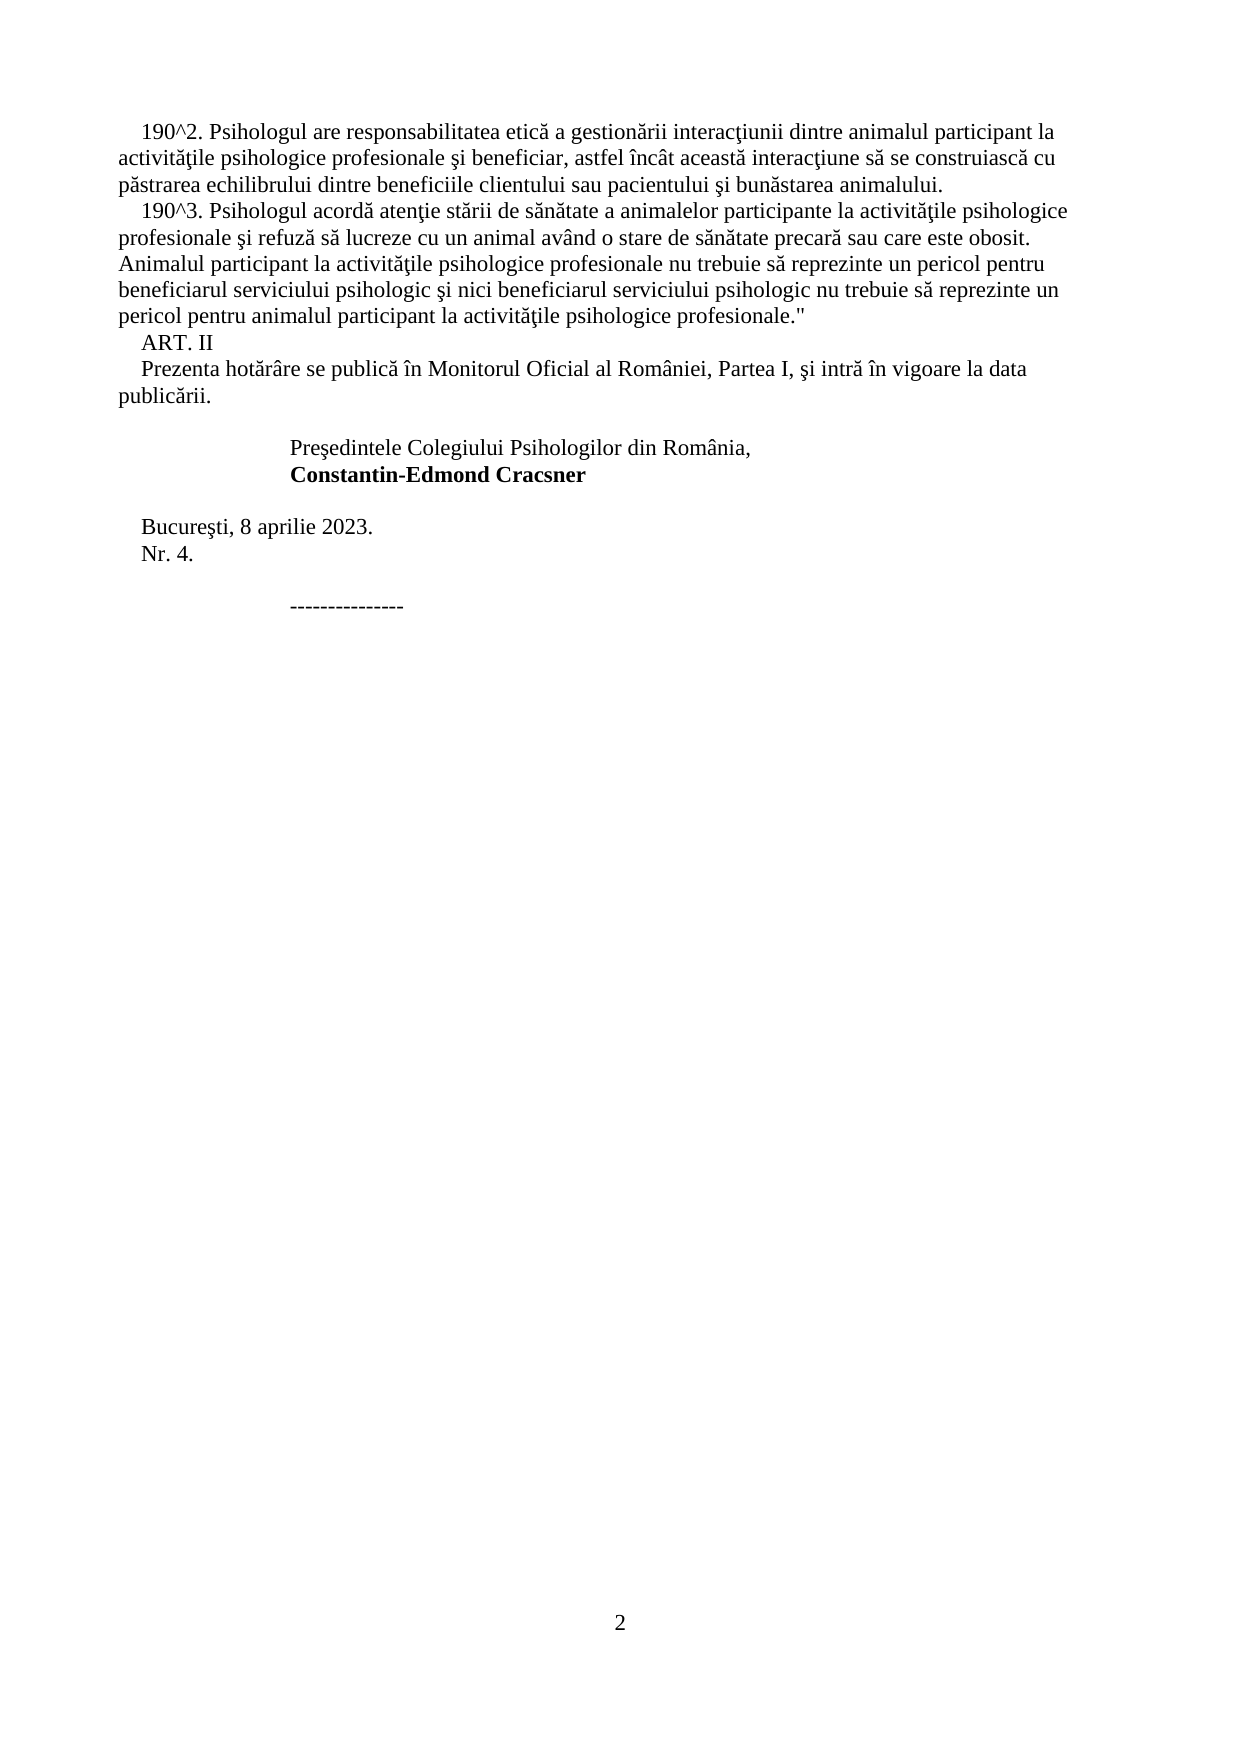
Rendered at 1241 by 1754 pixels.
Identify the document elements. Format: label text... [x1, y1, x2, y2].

text Constantin-Edmond Cracsner [118, 461, 1122, 487]
text ART. II [118, 329, 1122, 355]
text Bucureşti, 8 aprilie 2023. [118, 513, 1122, 540]
text 190^3. Psihologul acordă atenţie stării de sănătate a animalelor participante la activităţile psihologice profesionale şi refuză să lucreze cu un animal având o stare de sănătate precară sau care este obosit. Animalul participant la activităţile psihologice profesionale nu trebuie să reprezinte un pericol pentru beneficiarul serviciului psihologic şi nici beneficiarul serviciului psihologic nu trebuie să reprezinte un pericol pentru animalul participant la activităţile psihologice profesionale." [118, 197, 1122, 329]
text Preşedintele Colegiului Psihologilor din România, [118, 434, 1122, 461]
text --------------- [118, 592, 1122, 619]
text Nr. 4. [118, 540, 1122, 566]
text 190^2. Psihologul are responsabilitatea etică a gestionării interacţiunii dintre animalul participant la activităţile psihologice profesionale şi beneficiar, astfel încât această interacţiune să se construiască cu păstrarea echilibrului dintre beneficiile clientului sau pacientului şi bunăstarea animalului. [118, 118, 1122, 197]
text Prezenta hotărâre se publică în Monitorul Oficial al României, Partea I, şi intră în vigoare la data publicării. [118, 355, 1122, 408]
